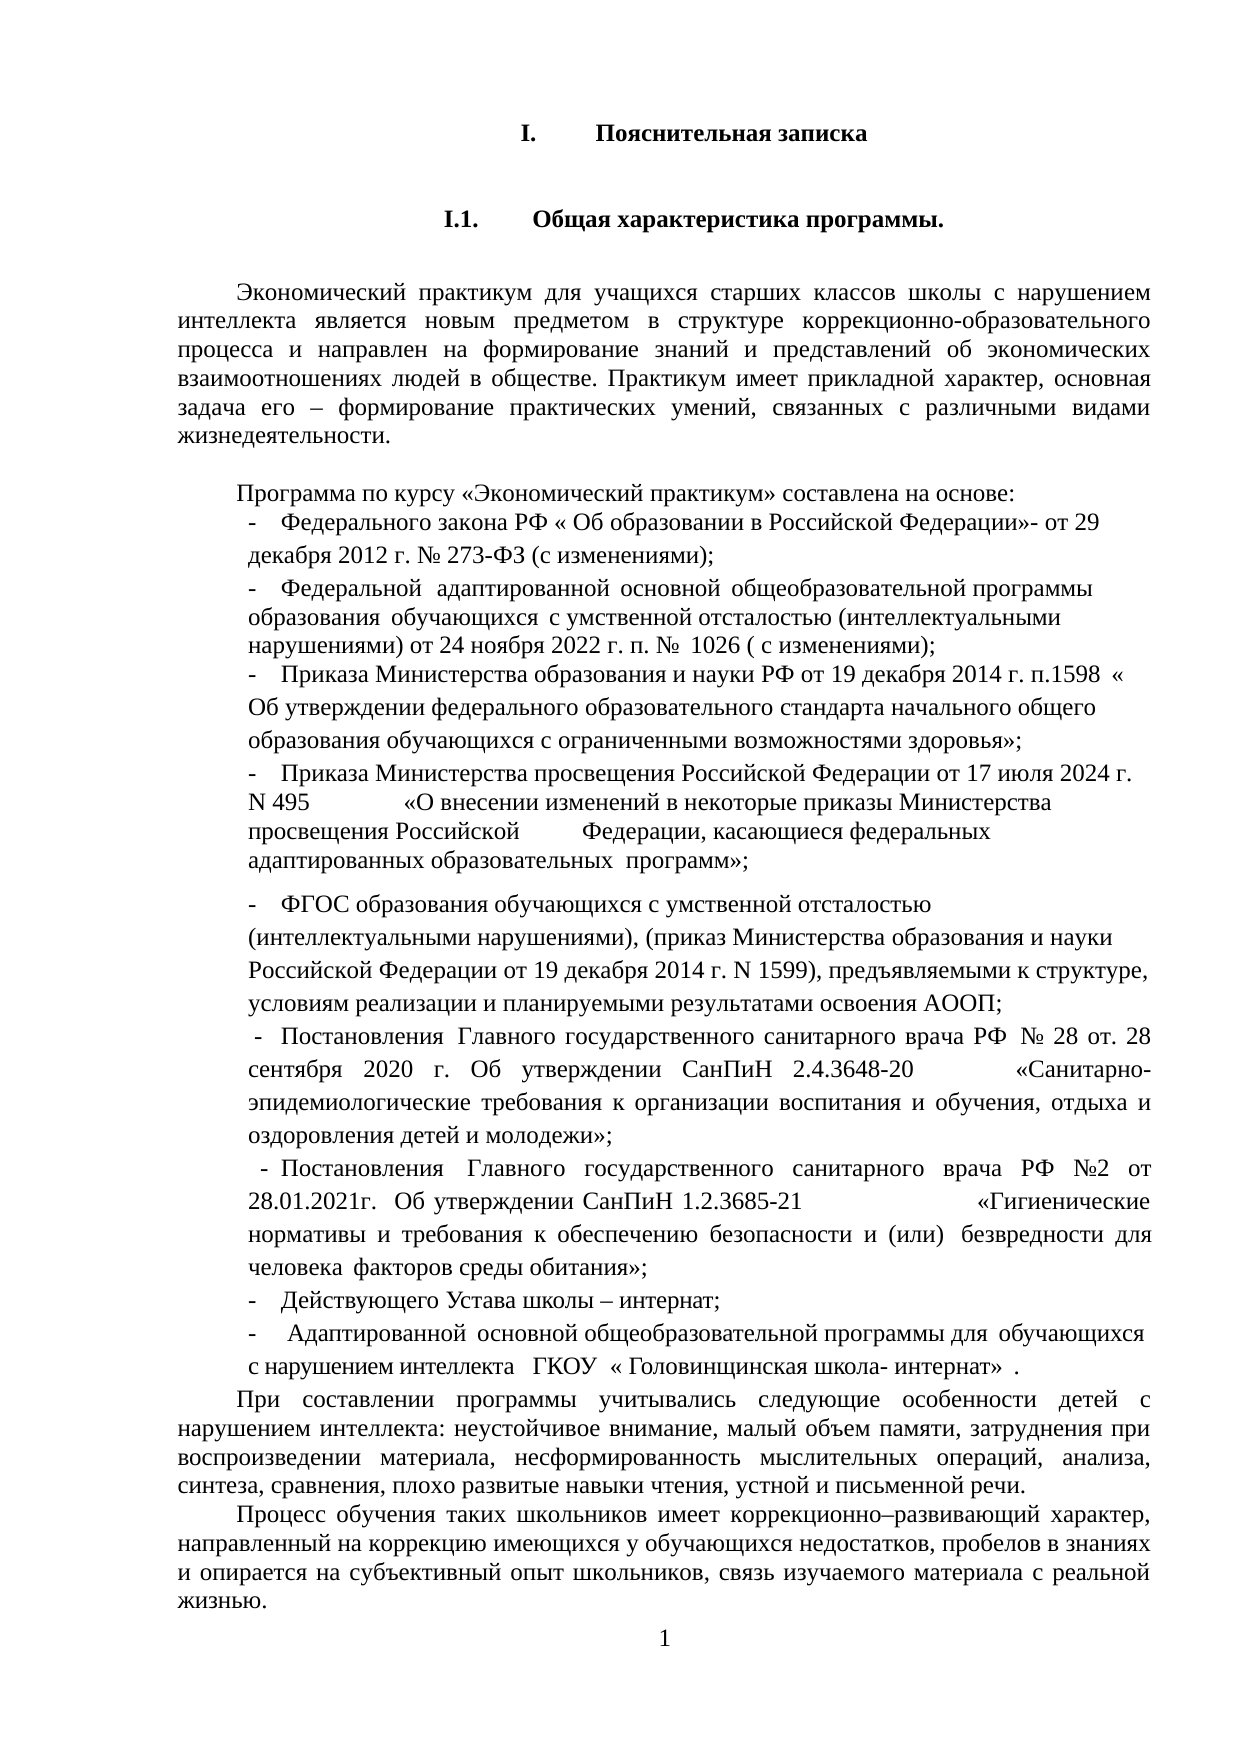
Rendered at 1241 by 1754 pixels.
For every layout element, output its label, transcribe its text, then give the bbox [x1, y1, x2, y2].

text - Приказа Министерства просвещения Российской Федерации от 17 июля 2024 г. N 495 «О внесении изменений в некоторые приказы Министерства просвещения Российской Федерации, касающиеся федеральных адаптированных образовательных программ»; [248, 758, 1152, 873]
list Общая характеристика программы. [177, 204, 1152, 233]
list - ФГОС образования обучающихся с умственной отсталостью (интеллектуальными нарушениями), (приказ Министерства образования и науки Российской Федерации от 19 декабря 2014 г. N 1599), предъявляемыми к структуре, условиям реализации и планируемыми результатами освоения АООП; [248, 889, 1152, 1017]
text Экономический практикум для учащихся старших классов школы с нарушением интеллекта является новым предметом в структуре коррекционно-образовательного процесса и направлен на формирование знаний и представлений об экономических взаимоотношениях людей в обществе. Практикум имеет прикладной характер, основная задача его – формирование практических умений, связанных с различными видами жизнедеятельности. [177, 277, 1152, 449]
list Процесс обучения таких школьников имеет коррекционно–развивающий характер, направленный на коррекцию имеющихся у обучающихся недостатков, пробелов в знаниях и опирается на субъективный опыт школьников, связь изучаемого материала с реальной жизнью. [177, 1499, 1152, 1614]
text - Адаптированной основной общеобразовательной программы для обучающихся с нарушением интеллекта ГКОУ « Головинщинская школа- интернат» . [248, 1318, 1152, 1380]
text Программа по курсу «Экономический практикум» составлена на основе: [177, 478, 1152, 507]
list Пояснительная записка [236, 118, 1152, 147]
list Приказа Министерства образования и науки РФ от 19 декабря 2014 г. п.1598 « Об утверждении федерального образовательного стандарта начального общего образования обучающихся с ограниченными возможностями здоровья»; [248, 659, 1152, 754]
list При составлении программы учитывались следующие особенности детей с нарушением интеллекта: неустойчивое внимание, малый объем памяти, затруднения при воспроизведении материала, несформированность мыслительных операций, анализа, синтеза, сравнения, плохо развитые навыки чтения, устной и письменной речи. [177, 1384, 1152, 1499]
list Федерального закона РФ « Об образовании в Российской Федерации»- от 29 декабря 2012 г. № 273-ФЗ (с изменениями); [248, 507, 1152, 569]
text - Действующего Устава школы – интернат; [248, 1285, 1152, 1314]
list Постановления Главного государственного санитарного врача РФ № 28 от. 28 сентября 2020 г. Об утверждении СанПиН 2.4.3648-20 «Санитарно-эпидемиологические требования к организации воспитания и обучения, отдыха и оздоровления детей и молодежи»; [248, 1021, 1152, 1149]
list Федеральной адаптированной основной общеобразовательной программы образования обучающихся с умственной отсталостью (интеллектуальными нарушениями) от 24 ноября 2022 г. п. № 1026 ( с изменениями); [248, 573, 1152, 659]
list Постановления Главного государственного санитарного врача РФ №2 от 28.01.2021г. Об утверждении СанПиН 1.2.3685-21 «Гигиенические нормативы и требования к обеспечению безопасности и (или) безвредности для человека факторов среды обитания»; [248, 1153, 1152, 1281]
